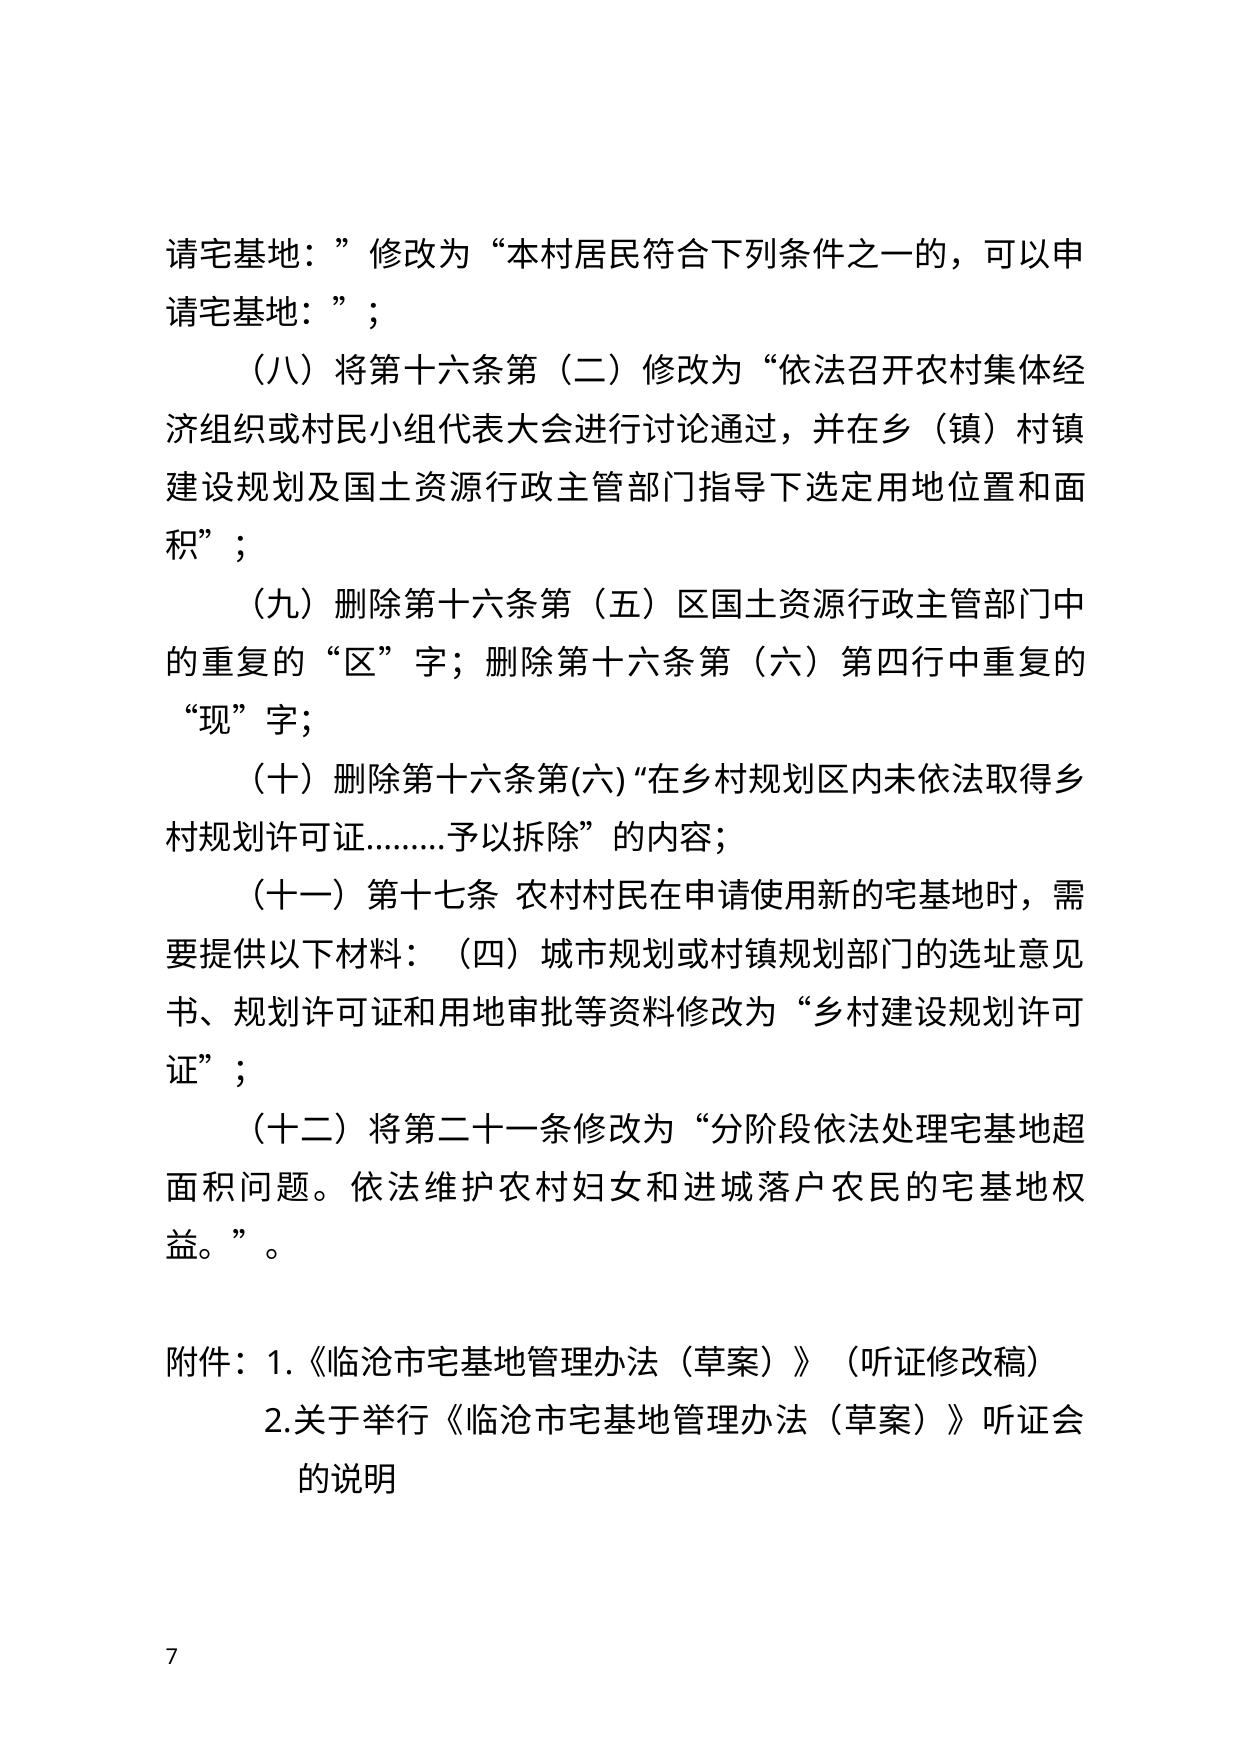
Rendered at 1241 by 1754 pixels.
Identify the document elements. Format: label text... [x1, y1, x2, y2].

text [165, 219, 1087, 336]
text （八）将第十六条第（二）修改为“依法召开农村集体经济组织或村民小组代表大会进行讨论通过，并在乡（镇）村镇建设规划及国土资源行政主管部门指导下选定用地位置和面积”； [165, 336, 1087, 569]
text （十一）第十七条 农村村民在申请使用新的宅基地时，需要提供以下材料：（四）城市规划或村镇规划部门的选址意见书、规划许可证和用地审批等资料修改为“乡村建设规划许可证”； [165, 861, 1087, 1094]
text （十二）将第二十一条修改为“分阶段依法处理宅基地超面积问题。依法维护农村妇女和进城落户农民的宅基地权益。”。 [165, 1094, 1087, 1269]
text （九）删除第十六条第（五）区国土资源行政主管部门中的重复的“区”字；删除第十六条第（六）第四行中重复的“现”字； [165, 569, 1087, 744]
text 附件：1.《临沧市宅基地管理办法（草案）》（听证修改稿） [165, 1328, 1087, 1386]
text （十）删除第十六条第(六) “在乡村规划区内未依法取得乡村规划许可证.........予以拆除”的内容； [165, 744, 1087, 861]
text 2.关于举行《临沧市宅基地管理办法（草案）》听证会的说明 [264, 1386, 1087, 1503]
